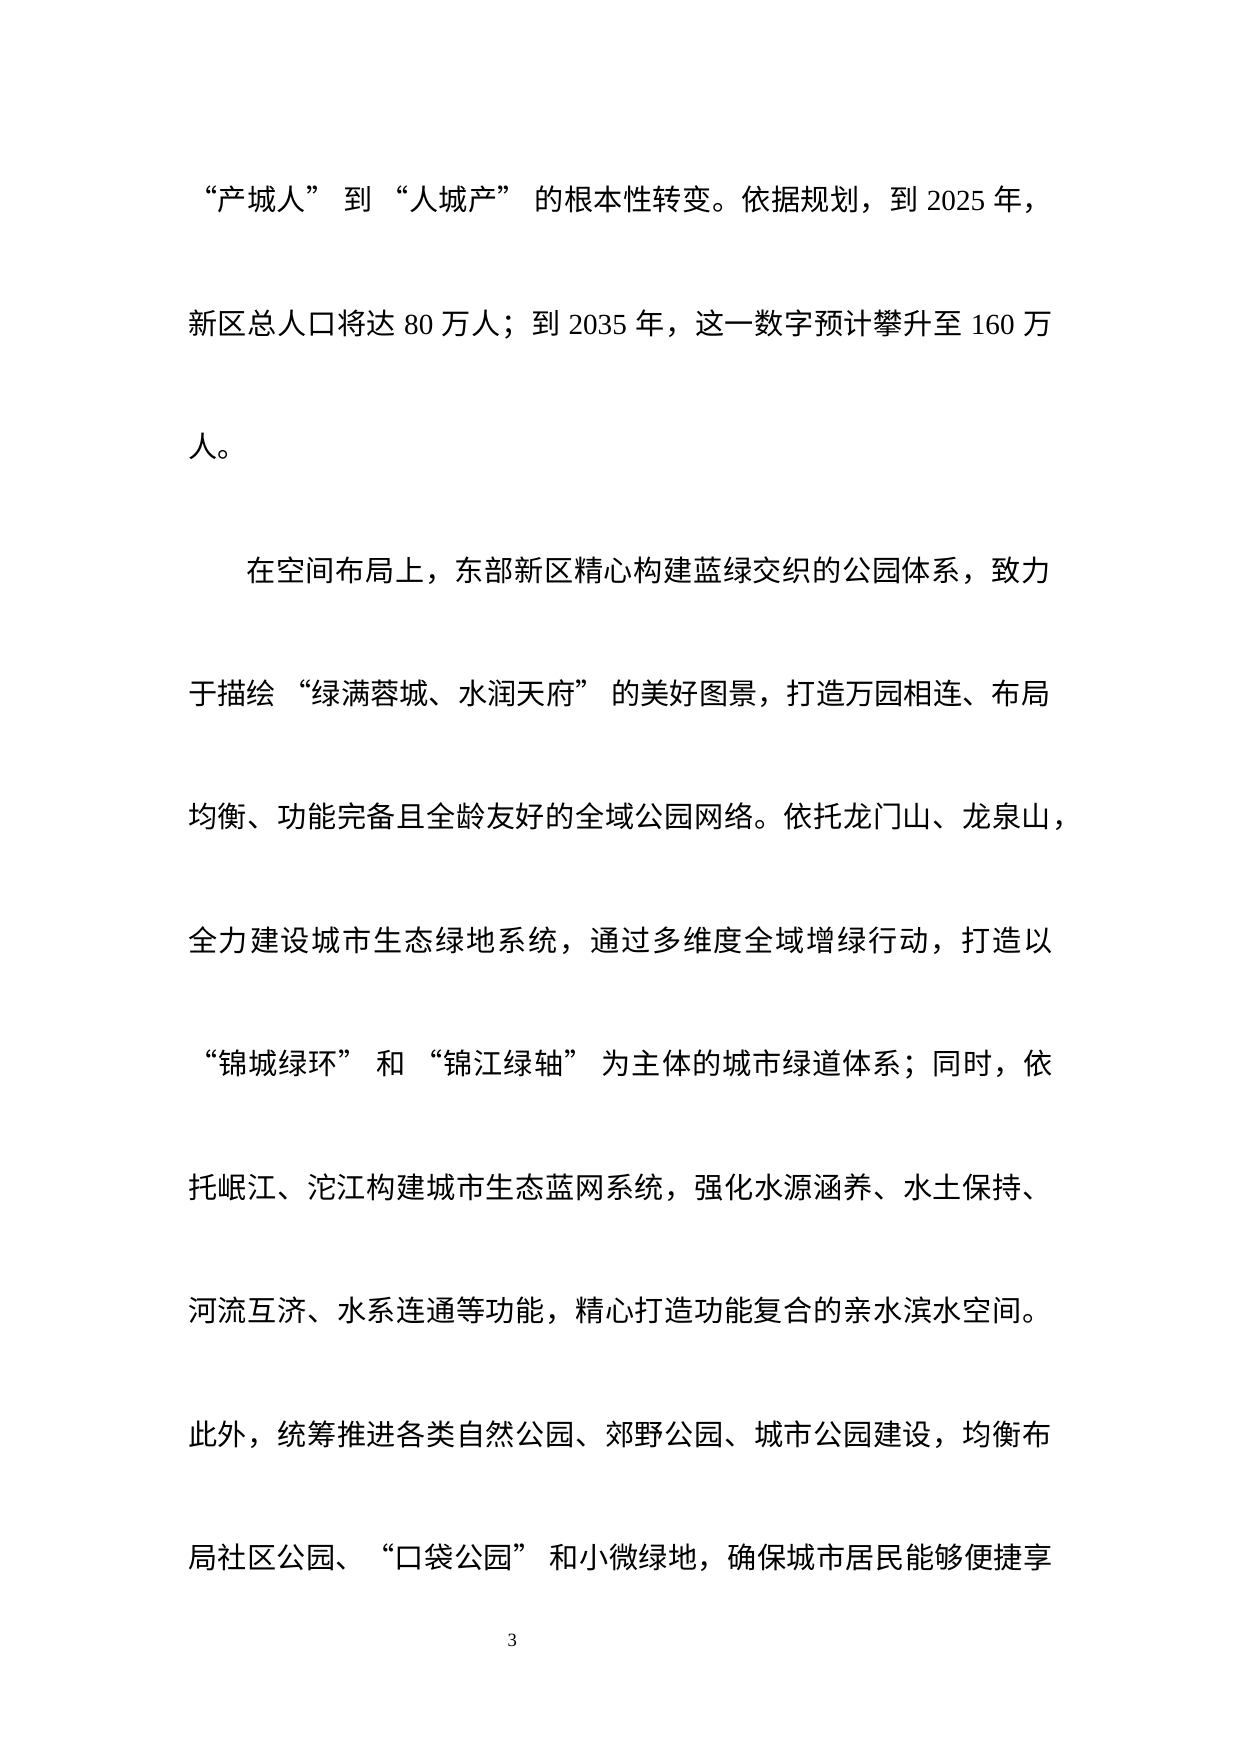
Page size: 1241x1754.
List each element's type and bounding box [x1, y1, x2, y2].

text [188, 157, 1052, 486]
text [188, 527, 1052, 1597]
